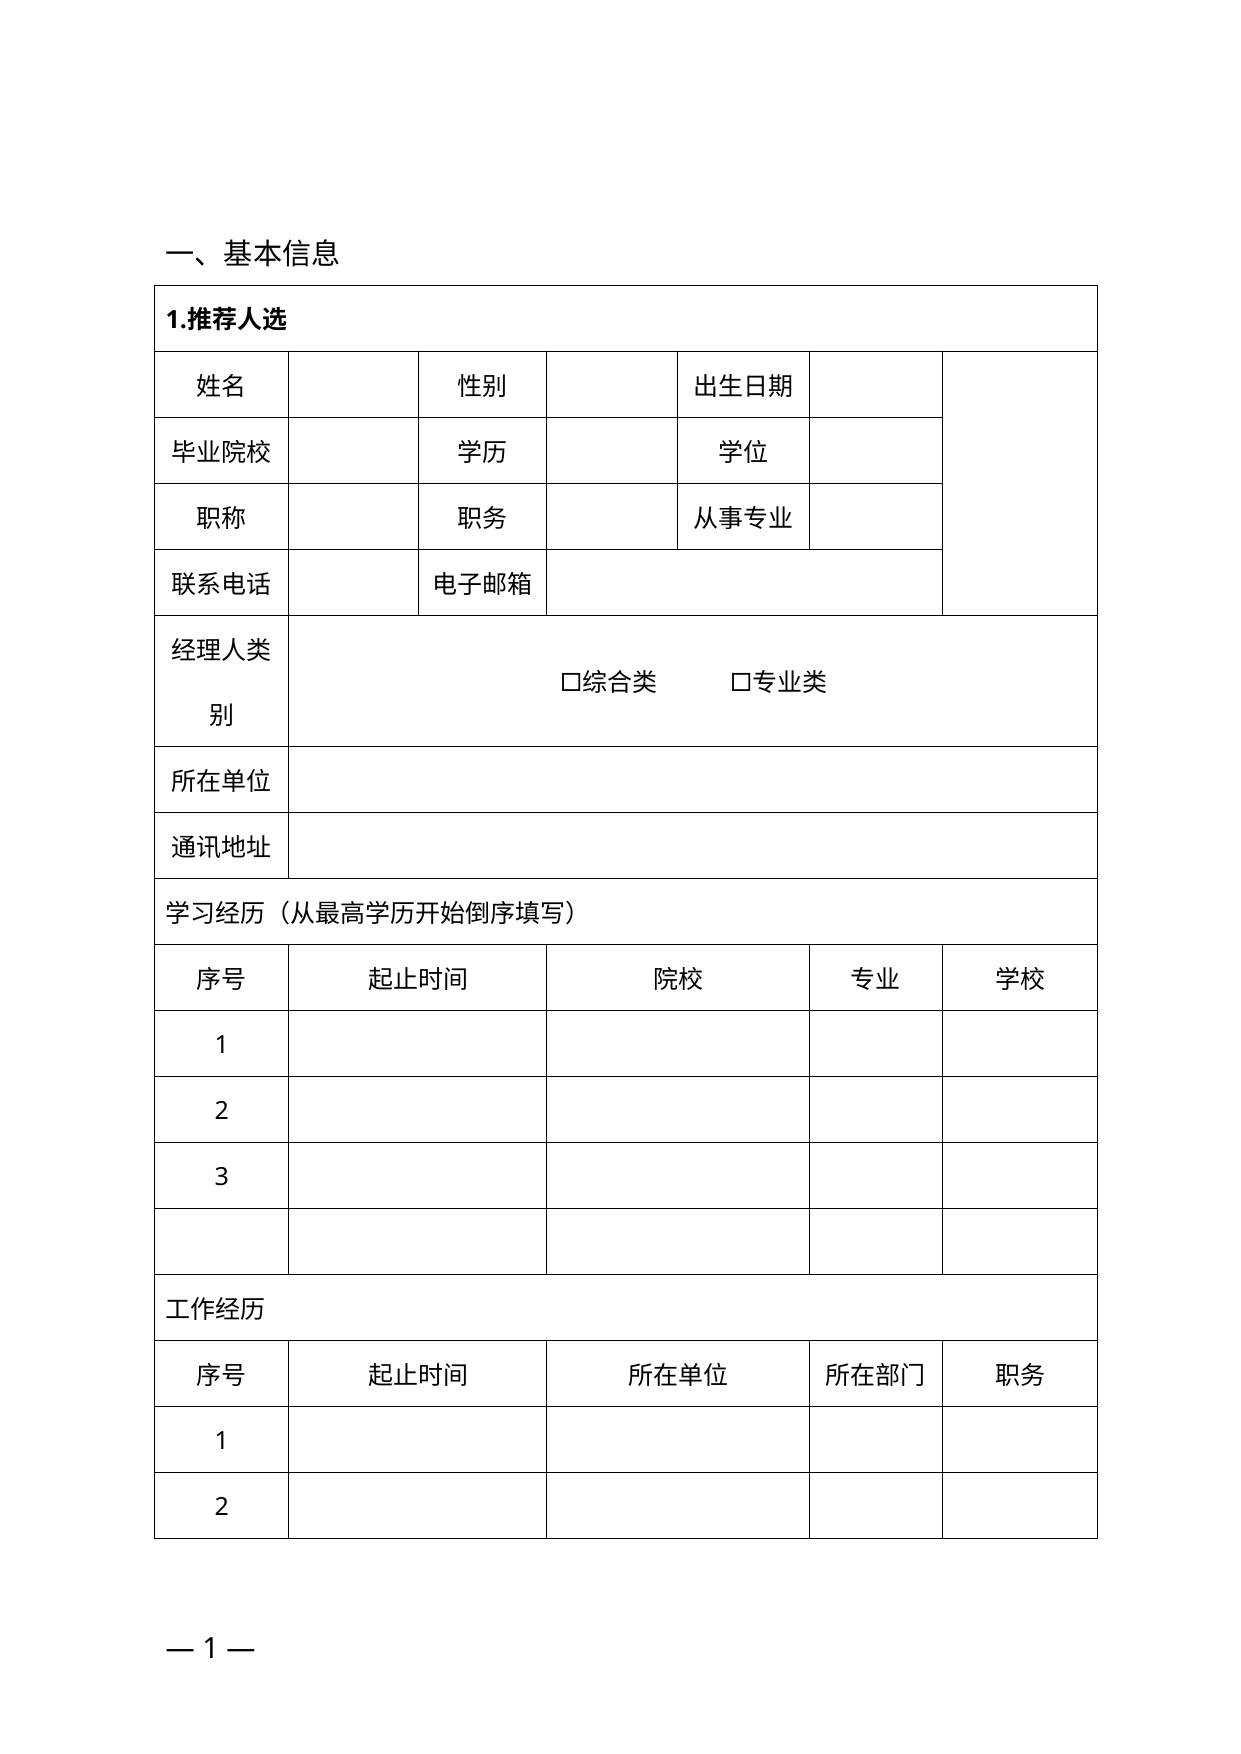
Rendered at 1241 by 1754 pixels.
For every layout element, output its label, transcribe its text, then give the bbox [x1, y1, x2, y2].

table_cell 职称 [155, 484, 288, 549]
table_cell [289, 747, 1097, 812]
table_cell [547, 1473, 809, 1538]
table_cell [547, 352, 677, 417]
table_cell [289, 1143, 546, 1208]
table_cell 工作经历 [155, 1275, 1097, 1340]
table_cell 出生日期 [678, 352, 809, 417]
table_cell 1 [155, 1407, 288, 1472]
table_cell 起止时间 [289, 945, 546, 1010]
table_cell [943, 1077, 1097, 1142]
table_cell 毕业院校 [155, 418, 288, 483]
table_cell [289, 1209, 546, 1274]
table_cell 经理人类别 [155, 616, 288, 746]
table_cell 院校 [547, 945, 809, 1010]
table_cell 电子邮箱 [419, 550, 546, 615]
table_cell [547, 418, 677, 483]
table_cell [943, 1011, 1097, 1076]
table_cell [547, 1077, 809, 1142]
table_cell 1 [155, 1011, 288, 1076]
table_cell [810, 1407, 942, 1472]
table_cell [289, 484, 418, 549]
table_cell [943, 1473, 1097, 1538]
table_cell [810, 1011, 942, 1076]
table_cell 所在部门 [810, 1341, 942, 1406]
table_cell 职务 [419, 484, 546, 549]
table_cell [943, 1143, 1097, 1208]
table_cell [943, 1407, 1097, 1472]
table_cell 通讯地址 [155, 813, 288, 878]
table_cell [810, 484, 942, 549]
table_header 1.推荐人选 [155, 286, 1097, 351]
table_cell [289, 813, 1097, 878]
table_cell 姓名 [155, 352, 288, 417]
table_cell [547, 1407, 809, 1472]
table_cell 所在单位 [547, 1341, 809, 1406]
table_cell [289, 1011, 546, 1076]
table_cell 起止时间 [289, 1341, 546, 1406]
table_cell 学位 [678, 418, 809, 483]
table_cell [810, 1209, 942, 1274]
table_cell [289, 1077, 546, 1142]
table_cell [943, 1209, 1097, 1274]
table_cell 学校 [943, 945, 1097, 1010]
table_cell 学历 [419, 418, 546, 483]
table_cell 2 [155, 1077, 288, 1142]
table_cell [810, 1473, 942, 1538]
table_cell 序号 [155, 1341, 288, 1406]
table_cell [289, 352, 418, 417]
table_cell 专业 [810, 945, 942, 1010]
table_cell 所在单位 [155, 747, 288, 812]
table_cell [810, 418, 942, 483]
table_cell [810, 1143, 942, 1208]
table_cell 联系电话 [155, 550, 288, 615]
table_cell [810, 352, 942, 417]
table_cell [547, 1209, 809, 1274]
table_cell 序号 [155, 945, 288, 1010]
table_cell [943, 352, 1097, 615]
table_cell [289, 418, 418, 483]
table_cell 职务 [943, 1341, 1097, 1406]
table_cell [547, 1143, 809, 1208]
table_cell [289, 1473, 546, 1538]
table_cell [547, 1011, 809, 1076]
table_cell 3 [155, 1143, 288, 1208]
table_cell [289, 550, 418, 615]
table_cell 从事专业 [678, 484, 809, 549]
table_cell [547, 484, 677, 549]
table_cell 综合类 专业类 [289, 616, 1097, 746]
list 一、基本信息 [165, 219, 1087, 284]
table_cell 2 [155, 1473, 288, 1538]
table_cell [155, 1209, 288, 1274]
table_cell [547, 550, 942, 615]
table_cell 性别 [419, 352, 546, 417]
table_cell 学习经历（从最高学历开始倒序填写） [155, 879, 1097, 944]
table_cell [289, 1407, 546, 1472]
table_cell [810, 1077, 942, 1142]
